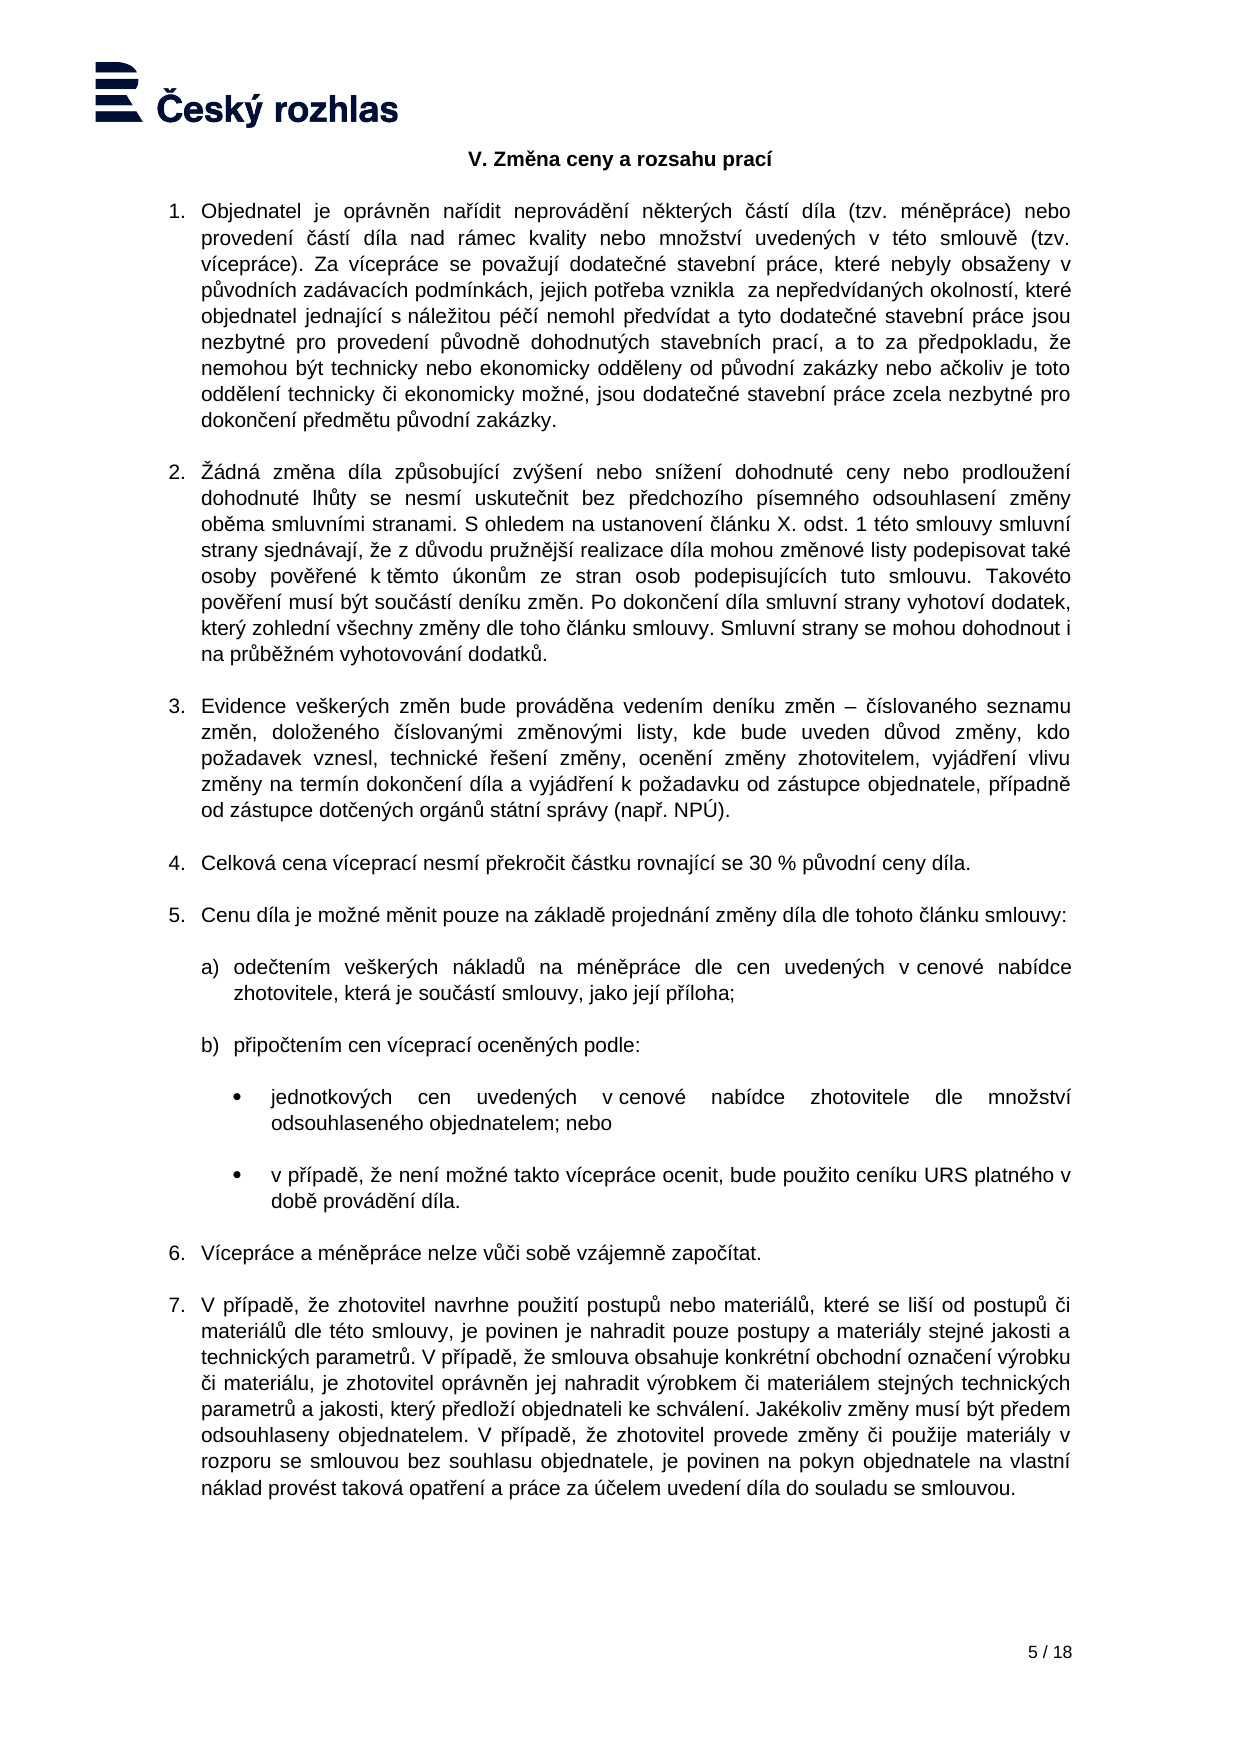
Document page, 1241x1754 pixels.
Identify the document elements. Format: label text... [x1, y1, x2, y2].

picture [95, 62, 398, 128]
list V případě, že zhotovitel navrhne použití postupů nebo materiálů, které se liší od postupů či materiálů dle této smlouvy, je povinen je nahradit pouze postupy a materiály stejné jakosti a technických parametrů. V případě, že smlouva obsahuje konkrétní obchodní označení výrobku či materiálu, je zhotovitel oprávněn jej nahradit výrobkem či materiálem stejných technických parametrů a jakosti, který předloží objednateli ke schválení. Jakékoliv změny musí být předem odsouhlaseny objednatelem. V případě, že zhotovitel provede změny či použije materiály v rozporu se smlouvou bez souhlasu objednatele, je povinen na pokyn objednatele na vlastní náklad provést taková opatření a práce za účelem uvedení díla do souladu se smlouvou. [168, 1292, 1072, 1500]
list v případě, že není možné takto vícepráce ocenit, bude použito ceníku URS platného v době provádění díla. [233, 1162, 1072, 1214]
list Žádná změna díla způsobující zvýšení nebo snížení dohodnuté ceny nebo prodloužení dohodnuté lhůty se nesmí uskutečnit bez předchozího písemného odsouhlasení změny oběma smluvními stranami. S ohledem na ustanovení článku X. odst. 1 této smlouvy smluvní strany sjednávají, že z důvodu pružnější realizace díla mohou změnové listy podepisovat také osoby pověřené k těmto úkonům ze stran osob podepisujících tuto smlouvu. Takovéto pověření musí být součástí deníku změn. Po dokončení díla smluvní strany vyhotoví dodatek, který zohlední všechny změny dle toho článku smlouvy. Smluvní strany se mohou dohodnout i na průběžném vyhotovování dodatků. [168, 458, 1072, 667]
list Celková cena víceprací nesmí překročit částku rovnající se 30 % původní ceny díla. [168, 849, 1072, 875]
list Objednatel je oprávněn nařídit neprovádění některých částí díla (tzv. méněpráce) nebo provedení částí díla nad rámec kvality nebo množství uvedených v této smlouvě (tzv. vícepráce). Za vícepráce se považují dodatečné stavební práce, které nebyly obsaženy v původních zadávacích podmínkách, jejich potřeba vznikla za nepředvídaných okolností, které objednatel jednající s náležitou péčí nemohl předvídat a tyto dodatečné stavební práce jsou nezbytné pro provedení původně dohodnutých stavebních prací, a to za předpokladu, že nemohou být technicky nebo ekonomicky odděleny od původní zakázky nebo ačkoliv je toto oddělení technicky či ekonomicky možné, jsou dodatečné stavební práce zcela nezbytné pro dokončení předmětu původní zakázky. [168, 198, 1072, 432]
list připočtením cen víceprací oceněných podle: [201, 1031, 1072, 1057]
list jednotkových cen uvedených v cenové nabídce zhotovitele dle množství odsouhlaseného objednatelem; nebo [233, 1083, 1072, 1136]
list Cenu díla je možné měnit pouze na základě projednání změny díla dle tohoto článku smlouvy: [168, 901, 1072, 927]
list Evidence veškerých změn bude prováděna vedením deníku změn – číslovaného seznamu změn, doloženého číslovanými změnovými listy, kde bude uveden důvod změny, kdo požadavek vznesl, technické řešení změny, ocenění změny zhotovitelem, vyjádření vlivu změny na termín dokončení díla a vyjádření k požadavku od zástupce objednatele, případně od zástupce dotčených orgánů státní správy (např. NPÚ). [168, 693, 1072, 823]
subtitle Změna ceny a rozsahu prací [168, 146, 1072, 172]
list Vícepráce a méněpráce nelze vůči sobě vzájemně započítat. [168, 1240, 1072, 1266]
list odečtením veškerých nákladů na méněpráce dle cen uvedených v cenové nabídce zhotovitele, která je součástí smlouvy, jako její příloha; [201, 953, 1072, 1005]
